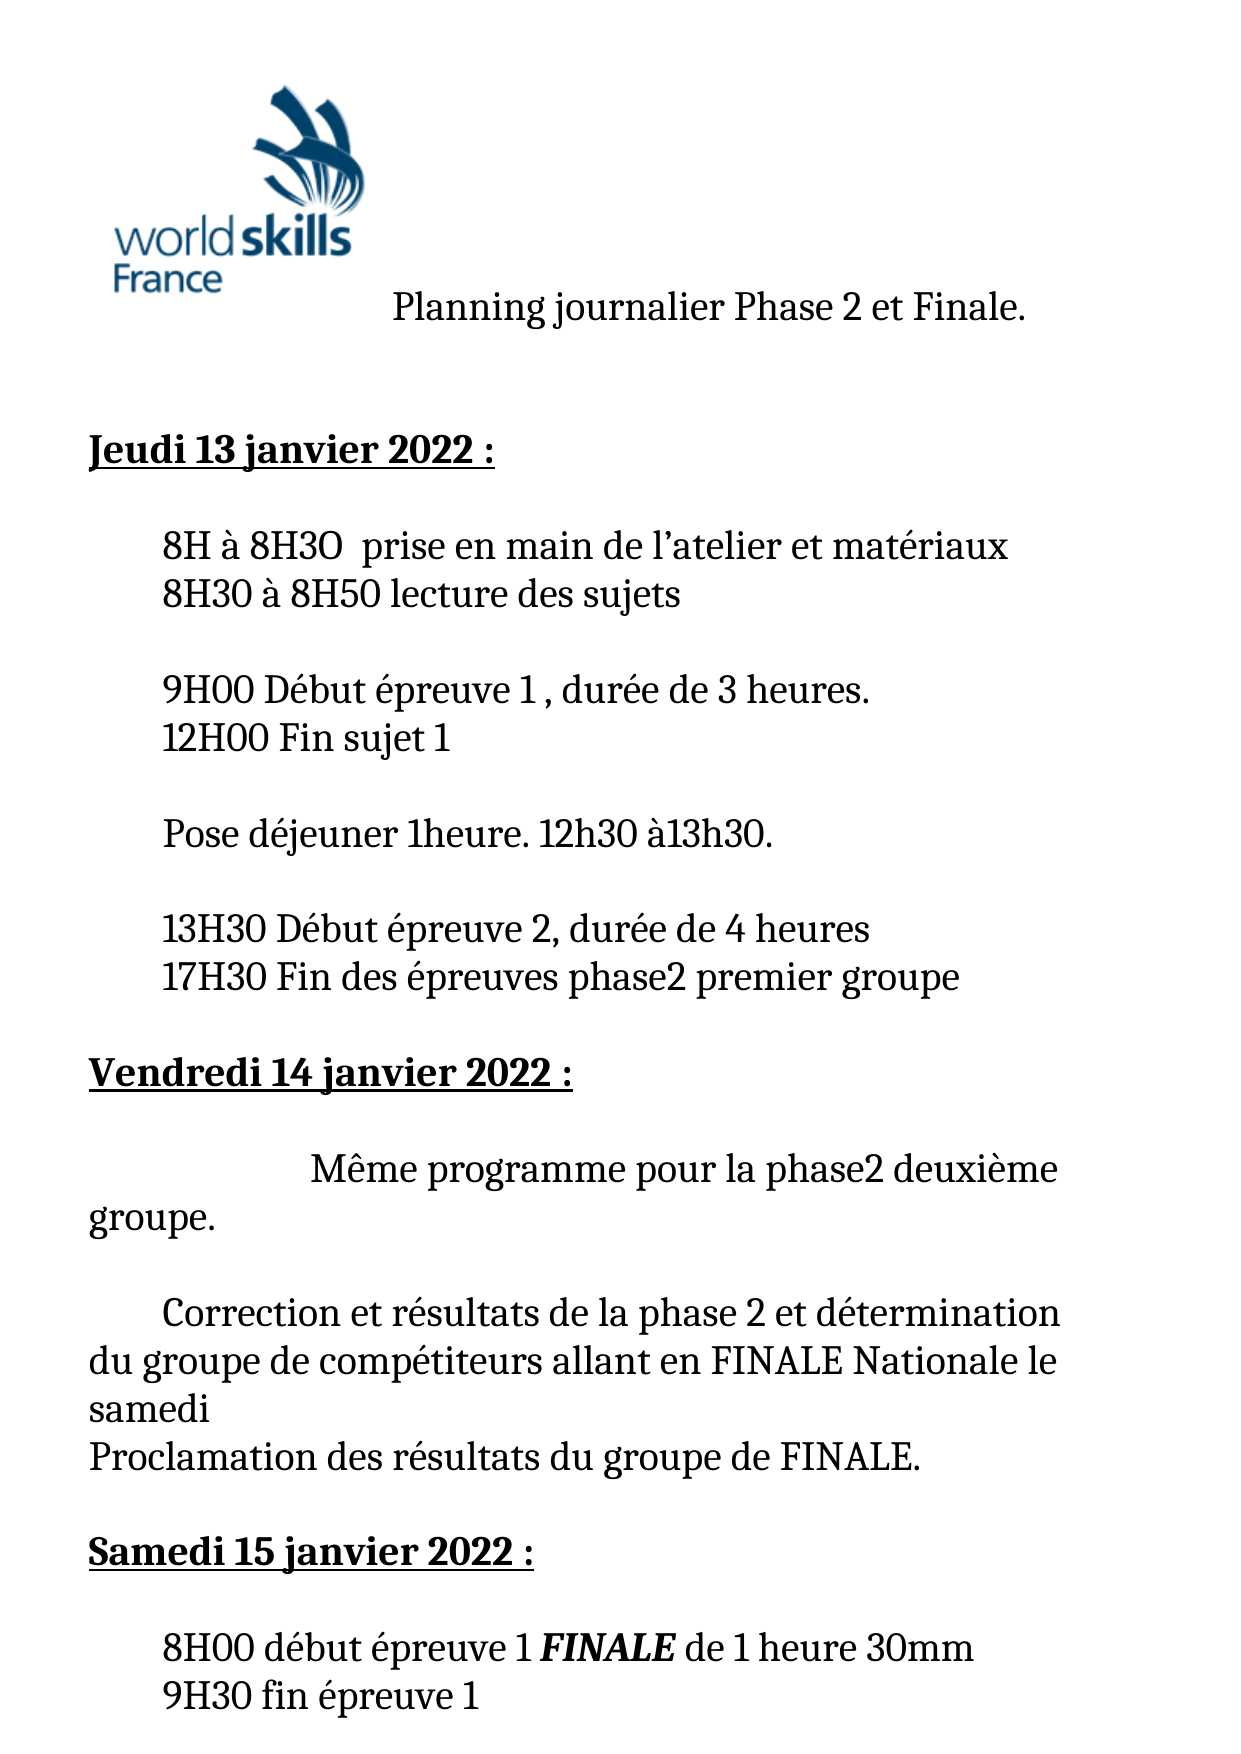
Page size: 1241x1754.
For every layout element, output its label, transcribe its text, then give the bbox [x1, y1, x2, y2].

text Pose déjeuner 1heure. 12h30 à13h30. [89, 809, 1093, 857]
text Proclamation des résultats du groupe de FINALE. [89, 1432, 1093, 1480]
text 12H00 Fin sujet 1 [89, 714, 1093, 762]
text 8H30 à 8H50 lecture des sujets [89, 570, 1093, 618]
text Vendredi 14 janvier 2022 : [89, 1049, 1093, 1097]
text 13H30 Début épreuve 2, durée de 4 heures [89, 905, 1093, 953]
text Même programme pour la phase2 deuxième groupe. [89, 1145, 1093, 1241]
text Jeudi 13 janvier 2022 : [89, 426, 1093, 474]
text Correction et résultats de la phase 2 et détermination du groupe de compétiteurs allant en FINALE Nationale le samedi [89, 1289, 1093, 1432]
text Samedi 15 janvier 2022 : [89, 1528, 1093, 1576]
picture [88, 59, 392, 320]
text 17H30 Fin des épreuves phase2 premier groupe [89, 953, 1093, 1001]
text 9H30 fin épreuve 1 [89, 1672, 1093, 1720]
text 8H à 8H3O prise en main de l’atelier et matériaux [89, 522, 1093, 570]
text 8H00 début épreuve 1 FINALE de 1 heure 30mm [89, 1624, 1093, 1672]
text 9H00 Début épreuve 1 , durée de 3 heures. [89, 666, 1093, 714]
